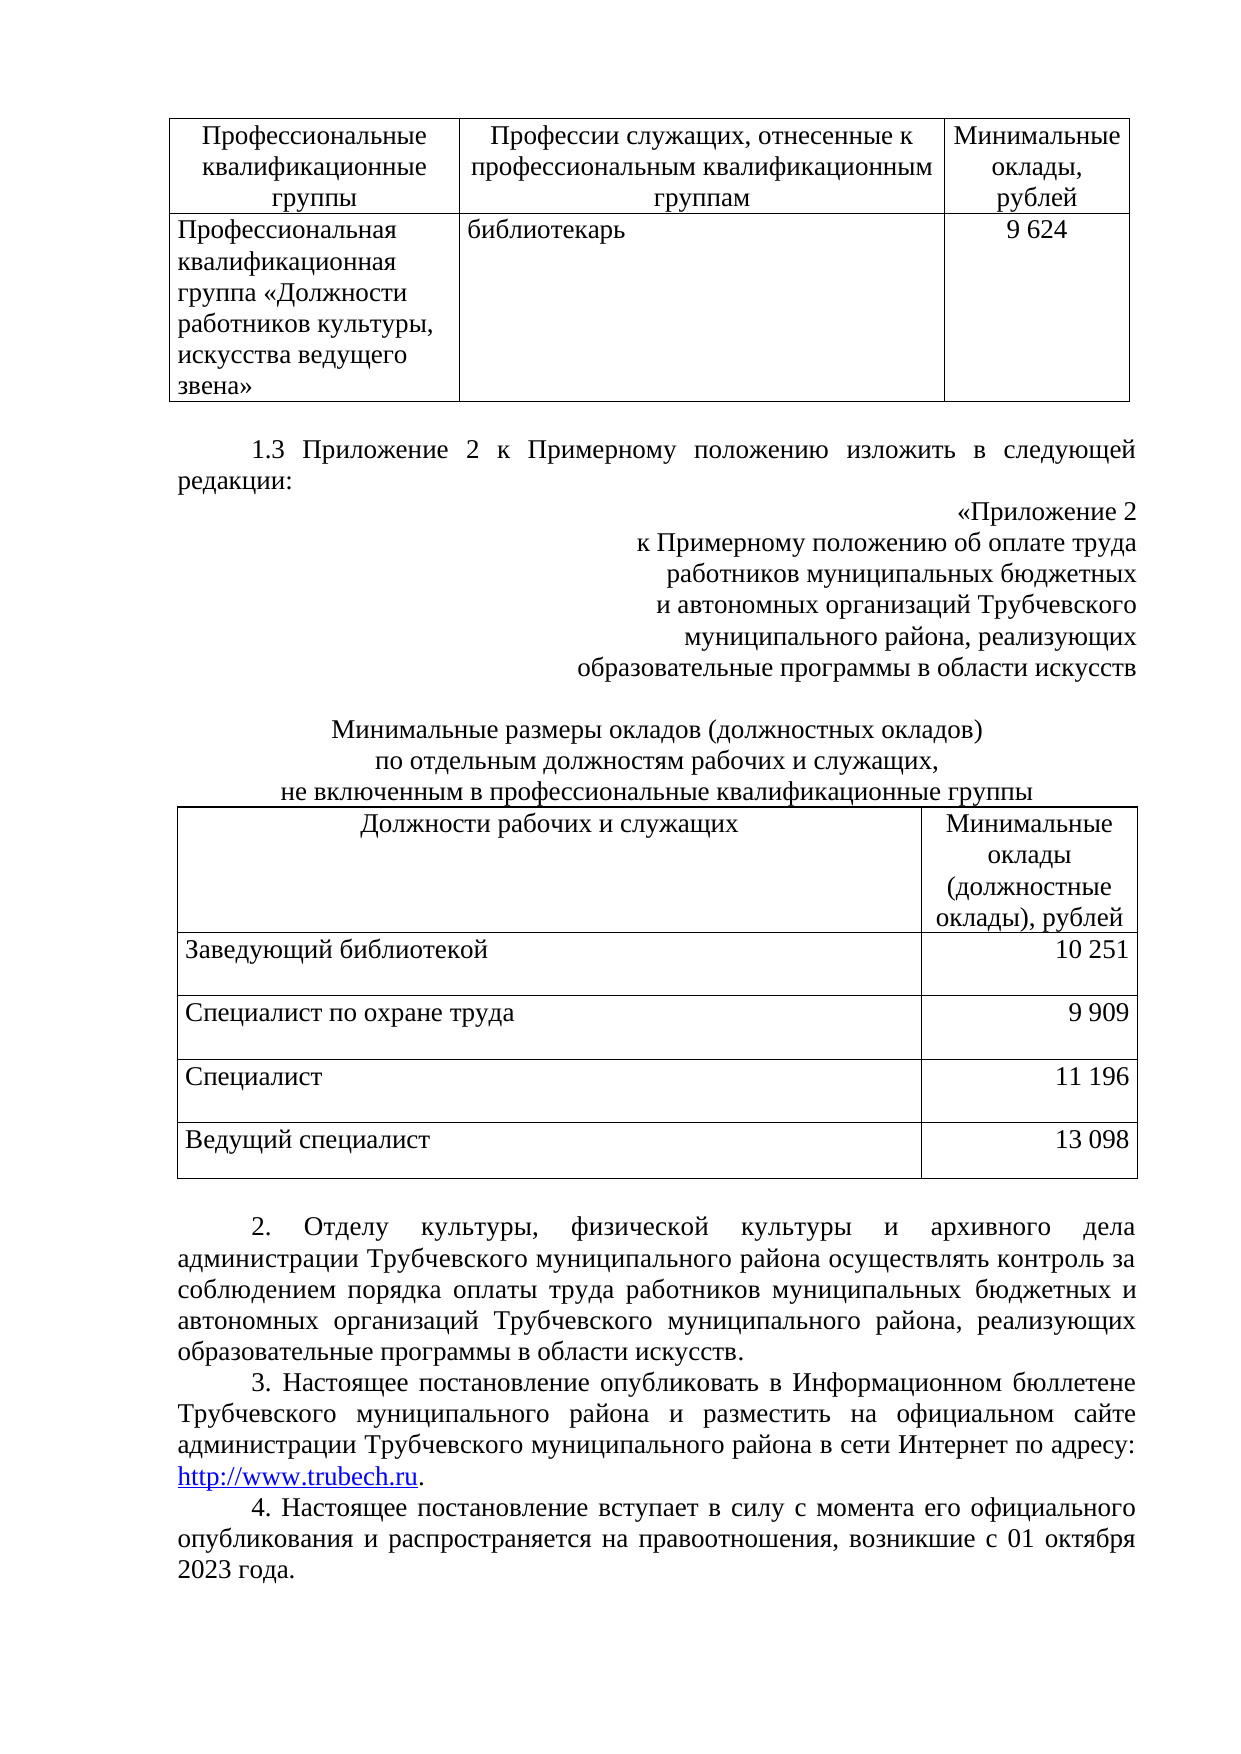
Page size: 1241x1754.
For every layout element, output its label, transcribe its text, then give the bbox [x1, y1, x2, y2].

text и автономных организаций Трубчевского [177, 588, 1137, 619]
table_header Профессиональные квалификационные группы [170, 119, 459, 213]
table_cell Специалист [178, 1060, 921, 1122]
text «Приложение 2 [177, 495, 1137, 526]
text по отдельным должностям рабочих и служащих, [177, 744, 1137, 775]
table_header Минимальные оклады (должностные оклады), рублей [922, 808, 1137, 932]
table_cell 10 251 [922, 933, 1137, 995]
table_cell Специалист по охране труда [178, 996, 921, 1059]
table_cell 9 624 [945, 214, 1129, 401]
text 4. Настоящее постановление вступает в силу с момента его официального опубликования и распространяется на правоотношения, возникшие с 01 октября 2023 года. [177, 1491, 1137, 1584]
text не включенным в профессиональные квалификационные группы [177, 775, 1137, 806]
table_cell Ведущий специалист [178, 1123, 921, 1178]
table_cell библиотекарь [460, 214, 944, 401]
table_cell 13 098 [922, 1123, 1137, 1178]
text к Примерному положению об оплате труда [177, 526, 1137, 557]
text работников муниципальных бюджетных [177, 557, 1137, 588]
table_header Профессии служащих, отнесенные к профессиональным квалификационным группам [460, 119, 944, 213]
text 3. Настоящее постановление опубликовать в Информационном бюллетене Трубчевского муниципального района и разместить на официальном сайте администрации Трубчевского муниципального района в сети Интернет по адресу: http://www.trubech.ru. [177, 1366, 1137, 1491]
text 2. Отделу культуры, физической культуры и архивного дела администрации Трубчевского муниципального района осуществлять контроль за соблюдением порядка оплаты труда работников муниципальных бюджетных и автономных организаций Трубчевского муниципального района, реализующих образовательные программы в области искусств. [177, 1211, 1137, 1366]
table_header Должности рабочих и служащих [178, 808, 921, 932]
text Минимальные размеры окладов (должностных окладов) [177, 713, 1137, 744]
table_cell Профессиональная квалификационная группа «Должности работников культуры, искусства ведущего звена» [170, 214, 459, 401]
text образовательные программы в области искусств [177, 651, 1137, 682]
text 1.3 Приложение 2 к Примерному положению изложить в следующей редакции: [177, 433, 1137, 495]
text муниципального района, реализующих [177, 619, 1137, 651]
table_cell 9 909 [922, 996, 1137, 1059]
table_header Минимальные оклады, рублей [945, 119, 1129, 213]
table_cell Заведующий библиотекой [178, 933, 921, 995]
table_cell 11 196 [922, 1060, 1137, 1122]
